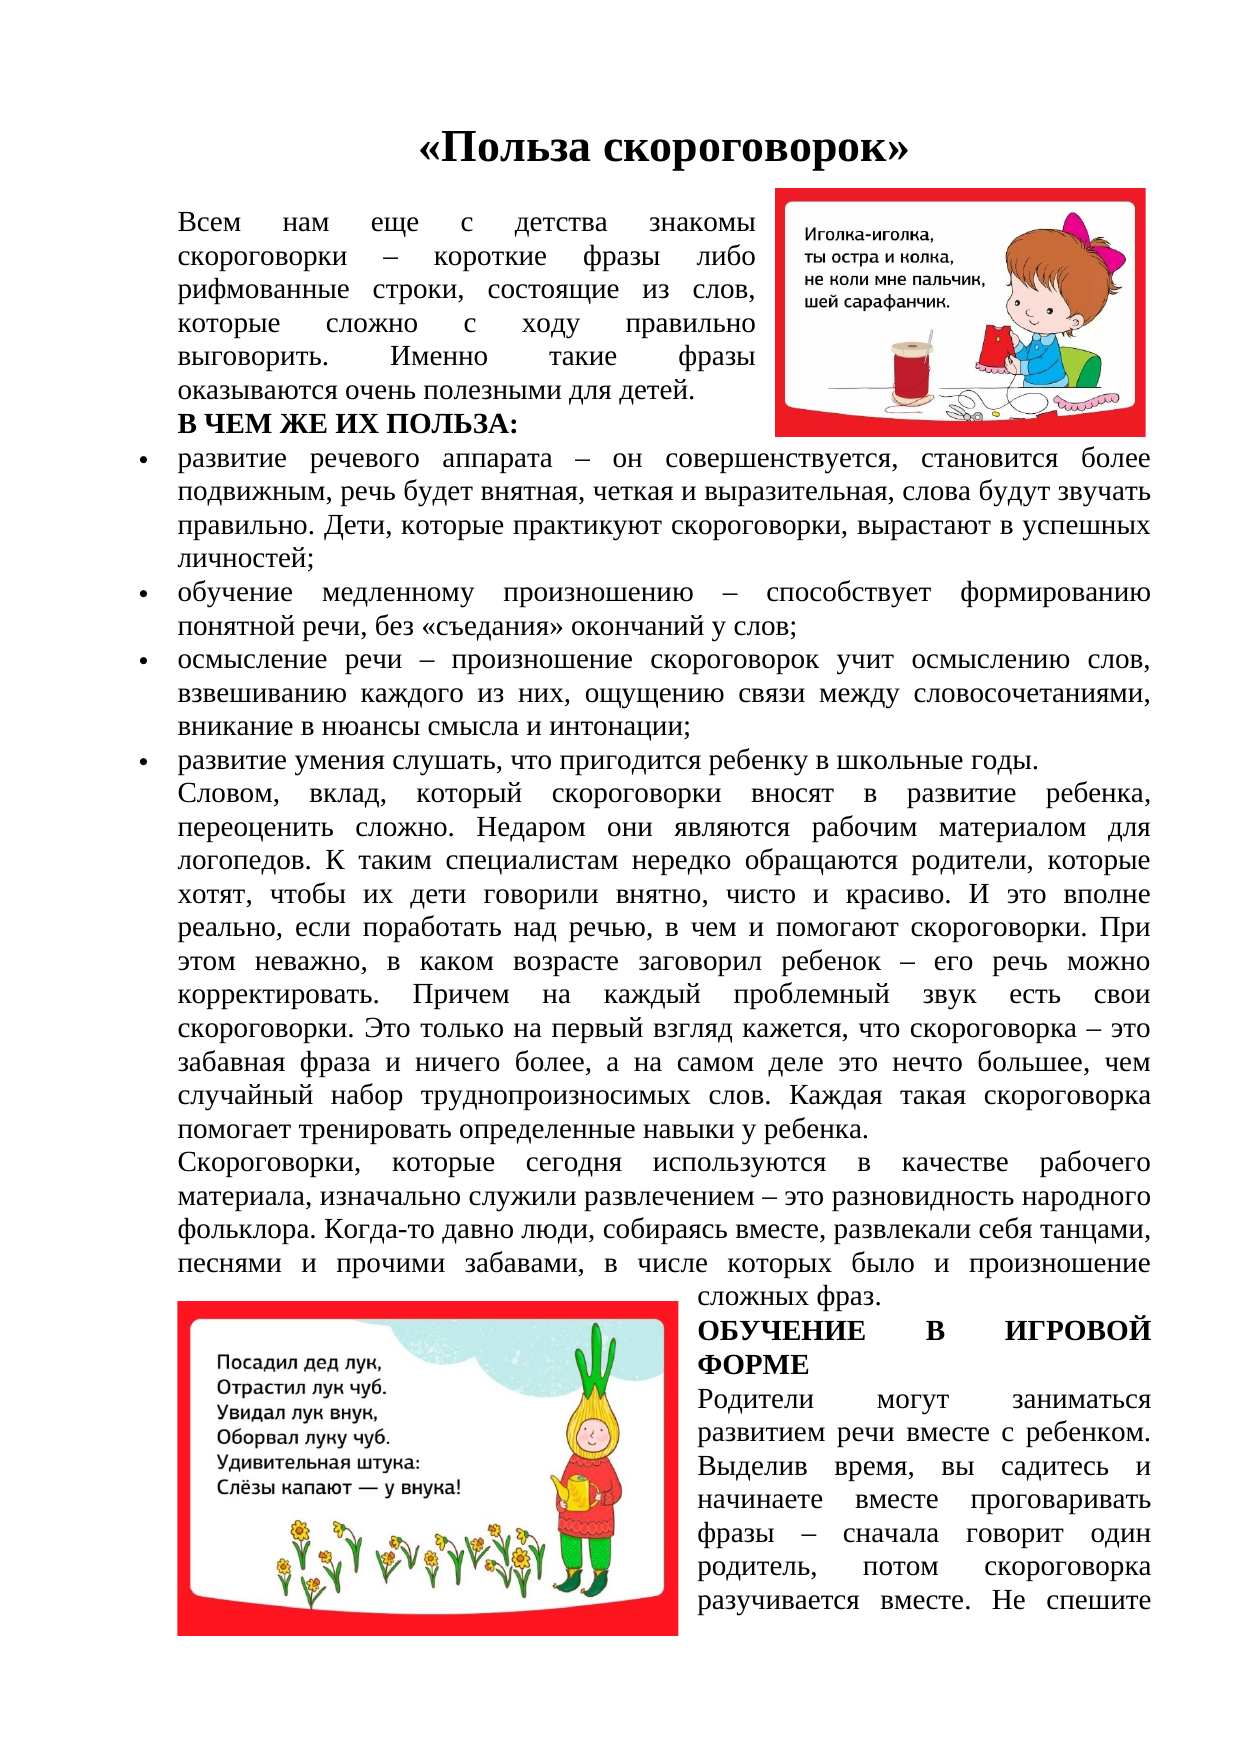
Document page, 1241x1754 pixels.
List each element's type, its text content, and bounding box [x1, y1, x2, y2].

list развитие умения слушать, что пригодится ребенку в школьные годы. [140, 742, 1152, 775]
text Скороговорки, которые сегодня используются в качестве рабочего материала, изначально служили развлечением – это разновидность народного фольклора. Когда-то давно люди, собираясь вместе, развлекали себя танцами, песнями и прочими забавами, в числе которых было и произношение сложных фраз. [177, 1144, 1152, 1312]
picture [775, 188, 1146, 437]
text Всем нам еще с детства знакомы скороговорки – короткие фразы либо рифмованные строки, состоящие из слов, которые сложно с ходу правильно выговорить. Именно такие фразы оказываются очень полезными для детей. [177, 204, 775, 406]
text Обучение в игровой форме [679, 1312, 1152, 1381]
list осмысление речи – произношение скороговорок учит осмыслению слов, взвешиванию каждого из них, ощущению связи между словосочетаниями, вникание в нюансы смысла и интонации; [140, 641, 1152, 742]
picture [177, 1301, 679, 1636]
list развитие речевого аппарата – он совершенствуется, становится более подвижным, речь будет внятная, четкая и выразительная, слова будут звучать правильно. Дети, которые практикуют скороговорки, вырастают в успешных личностей; [140, 440, 1152, 574]
text В чем же их польза: [177, 406, 1152, 440]
list обучение медленному произношению – способствует формированию понятной речи, без «съедания» окончаний у слов; [140, 574, 1152, 641]
text Словом, вклад, который скороговорки вносят в развитие ребенка, переоценить сложно. Недаром они являются рабочим материалом для логопедов. К таким специалистам нередко обращаются родители, которые хотят, чтобы их дети говорили внятно, чисто и красиво. И это вполне реально, если поработать над речью, в чем и помогают скороговорки. При этом неважно, в каком возрасте заговорил ребенок – его речь можно корректировать. Причем на каждый проблемный звук есть свои скороговорки. Это только на первый взгляд кажется, что скороговорка – это забавная фраза и ничего более, а на самом деле это нечто большее, чем случайный набор труднопроизносимых слов. Каждая такая скороговорка помогает тренировать определенные навыки у ребенка. [177, 775, 1152, 1144]
text «Польза скороговорок» [177, 118, 1152, 171]
